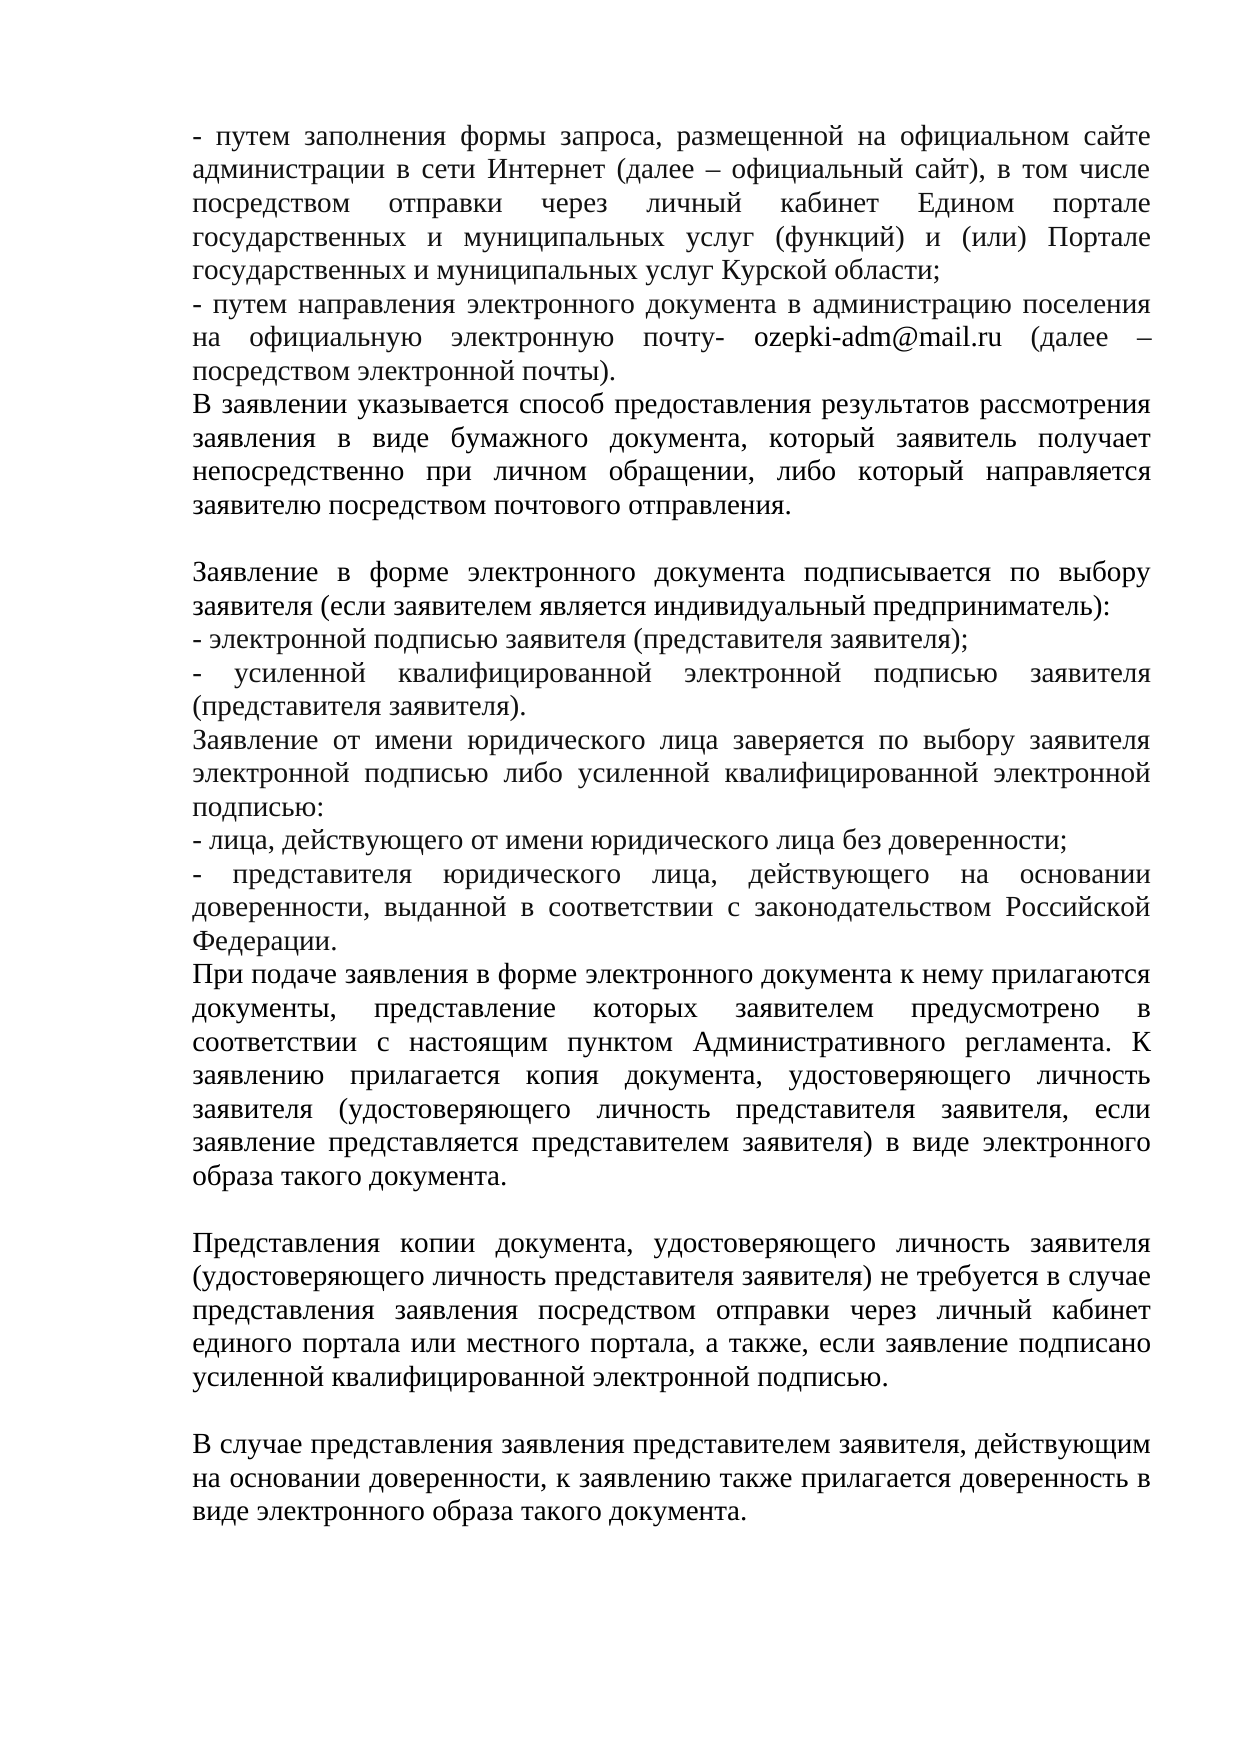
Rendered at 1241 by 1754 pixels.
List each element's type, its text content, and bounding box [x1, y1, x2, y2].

text - путем направления электронного документа в администрацию поселения на официальную электронную почту- ozepki-adm@mail.ru (далее – посредством электронной почты). [192, 286, 1152, 386]
text - лица, действующего от имени юридического лица без доверенности; [192, 822, 1152, 856]
text - представителя юридического лица, действующего на основании доверенности, выданной в соответствии с законодательством Российской Федерации. [192, 856, 1152, 957]
text - усиленной квалифицированной электронной подписью заявителя (представителя заявителя). [192, 655, 1152, 722]
text В случае представления заявления представителем заявителя, действующим на основании доверенности, к заявлению также прилагается доверенность в виде электронного образа такого документа. [192, 1426, 1152, 1527]
text При подаче заявления в форме электронного документа к нему прилагаются документы, представление которых заявителем предусмотрено в соответствии с настоящим пунктом Административного регламента. К заявлению прилагается копия документа, удостоверяющего личность заявителя (удостоверяющего личность представителя заявителя, если заявление представляется представителем заявителя) в виде электронного образа такого документа. [192, 957, 1152, 1191]
text Представления копии документа, удостоверяющего личность заявителя (удостоверяющего личность представителя заявителя) не требуется в случае представления заявления посредством отправки через личный кабинет единого портала или местного портала, а также, если заявление подписано усиленной квалифицированной электронной подписью. [192, 1225, 1152, 1393]
text - электронной подписью заявителя (представителя заявителя); [192, 621, 1152, 655]
text В заявлении указывается способ предоставления результатов рассмотрения заявления в виде бумажного документа, который заявитель получает непосредственно при личном обращении, либо который направляется заявителю посредством почтового отправления. [192, 386, 1152, 521]
text - путем заполнения формы запроса, размещенной на официальном сайте администрации в сети Интернет (далее – официальный сайт), в том числе посредством отправки через личный кабинет Едином портале государственных и муниципальных услуг (функций) и (или) Портале государственных и муниципальных услуг Курской области; [192, 118, 1152, 286]
text Заявление от имени юридического лица заверяется по выбору заявителя электронной подписью либо усиленной квалифицированной электронной подписью: [192, 722, 1152, 822]
text Заявление в форме электронного документа подписывается по выбору заявителя (если заявителем является индивидуальный предприниматель): [192, 554, 1152, 621]
